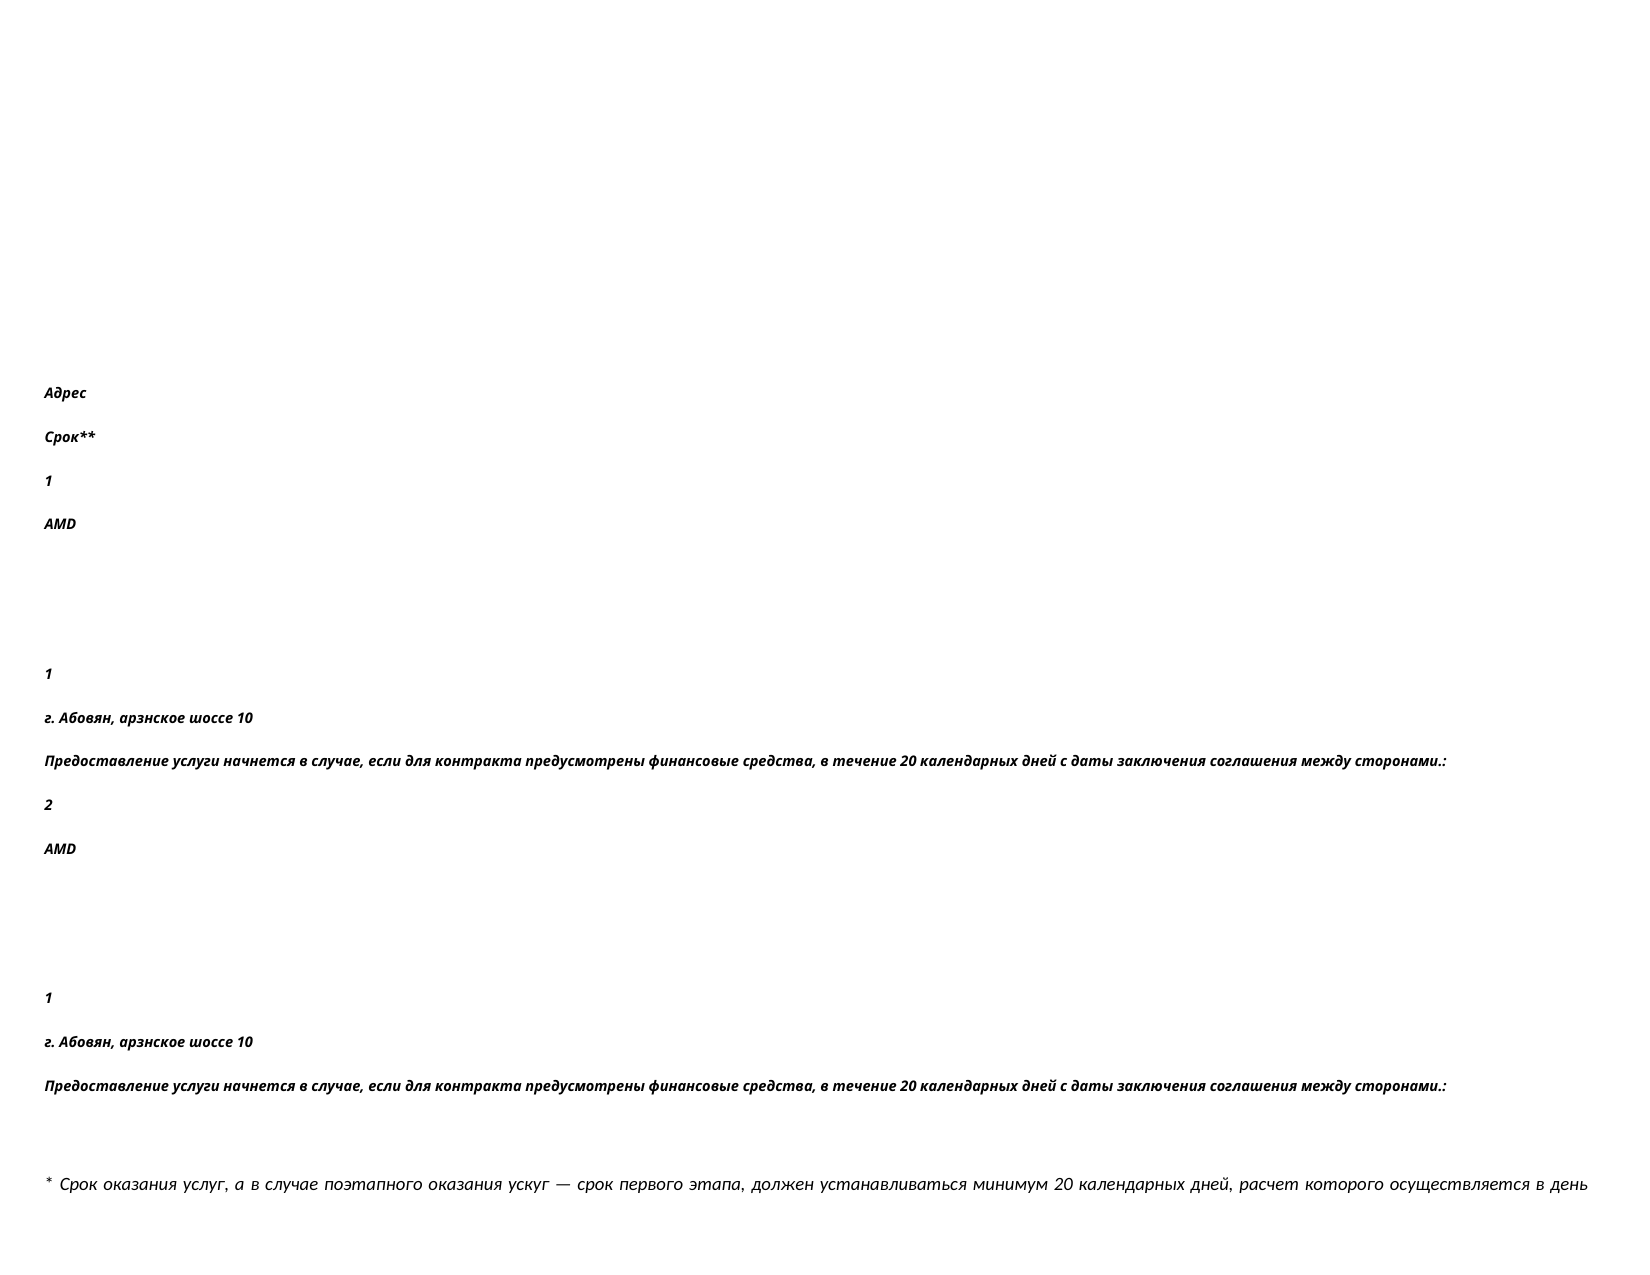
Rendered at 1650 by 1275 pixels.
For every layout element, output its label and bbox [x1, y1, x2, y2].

text [44, 1172, 1591, 1195]
